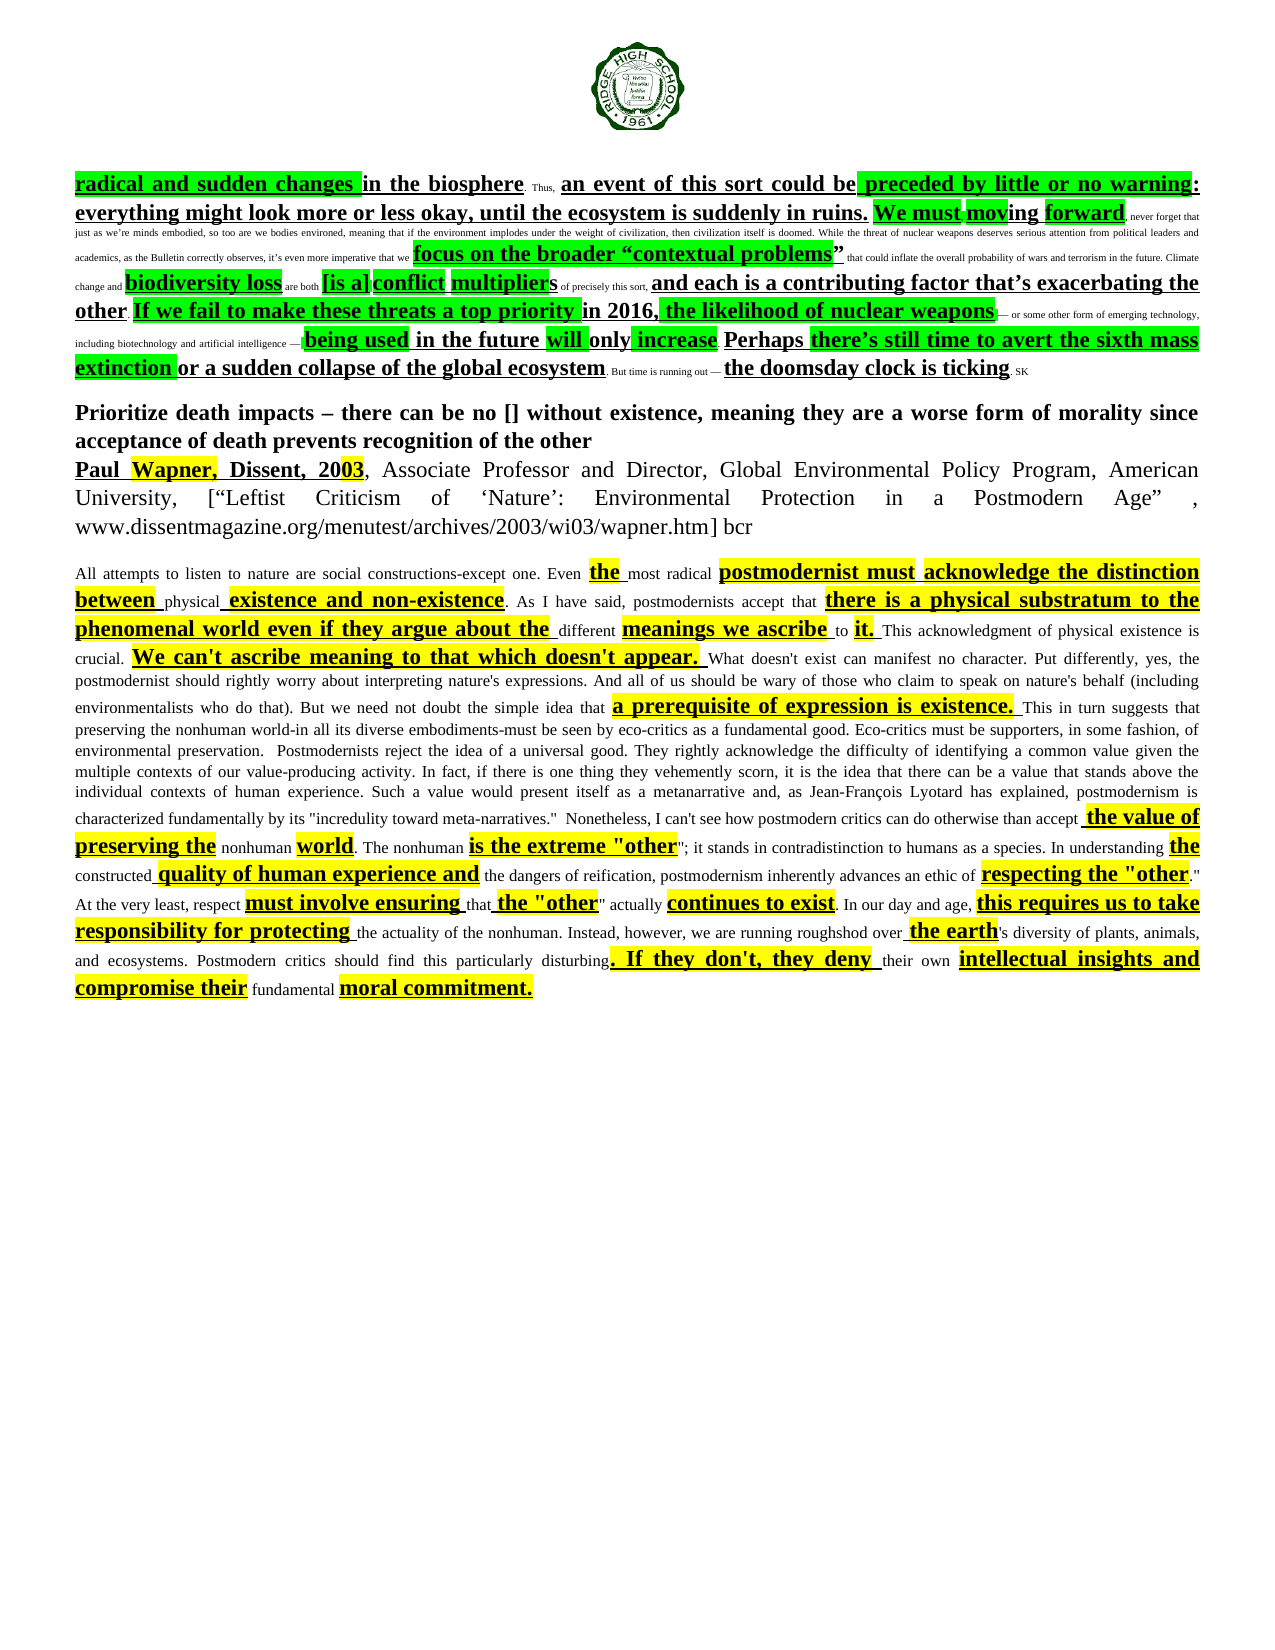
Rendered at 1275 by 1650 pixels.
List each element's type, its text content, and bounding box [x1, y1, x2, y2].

picture [577, 42, 697, 130]
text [75, 171, 1200, 380]
subtitle Prioritize death impacts – there can be no [] without existence, meaning they are a worse form of morality since acceptance of death prevents recognition of the other [75, 399, 1200, 454]
text All attempts to listen to nature are social constructions-except one. Even the most radical postmodernist must acknowledge the distinction between physical existence and non-existence. As I have said, postmodernists accept that there is a physical substratum to the phenomenal world even if they argue about the different meanings we ascribe to it. This acknowledgment of physical existence is crucial. We can't ascribe meaning to that which doesn't appear. What doesn't exist can manifest no character. Put differently, yes, the postmodernist should rightly worry about interpreting nature's expressions. And all of us should be wary of those who claim to speak on nature's behalf (including environmentalists who do that). But we need not doubt the simple idea that a prerequisite of expression is existence. This in turn suggests that preserving the nonhuman world-in all its diverse embodiments-must be seen by eco-critics as a fundamental good. Eco-critics must be supporters, in some fashion, of environmental preservation. Postmodernists reject the idea of a universal good. They rightly acknowledge the difficulty of identifying a common value given the multiple contexts of our value-producing activity. In fact, if there is one thing they vehemently scorn, it is the idea that there can be a value that stands above the individual contexts of human experience. Such a value would present itself as a metanarrative and, as Jean-François Lyotard has explained, postmodernism is characterized fundamentally by its "incredulity toward meta-narratives." Nonetheless, I can't see how postmodern critics can do otherwise than accept the value of preserving the nonhuman world. The nonhuman is the extreme "other"; it stands in contradistinction to humans as a species. In understanding the constructed quality of human experience and the dangers of reification, postmodernism inherently advances an ethic of respecting the "other." At the very least, respect must involve ensuring that the "other" actually continues to exist. In our day and age, this requires us to take responsibility for protecting the actuality of the nonhuman. Instead, however, we are running roughshod over the earth's diversity of plants, animals, and ecosystems. Postmodern critics should find this particularly disturbing. If they don't, they deny their own intellectual insights and compromise their fundamental moral commitment. [75, 558, 1200, 1000]
text Paul Wapner, Dissent, 2003, Associate Professor and Director, Global Environmental Policy Program, American University, [“Leftist Criticism of ‘Nature’: Environmental Protection in a Postmodern Age” , www.dissentmagazine.org/menutest/archives/2003/wi03/wapner.htm] bcr [75, 456, 1200, 539]
